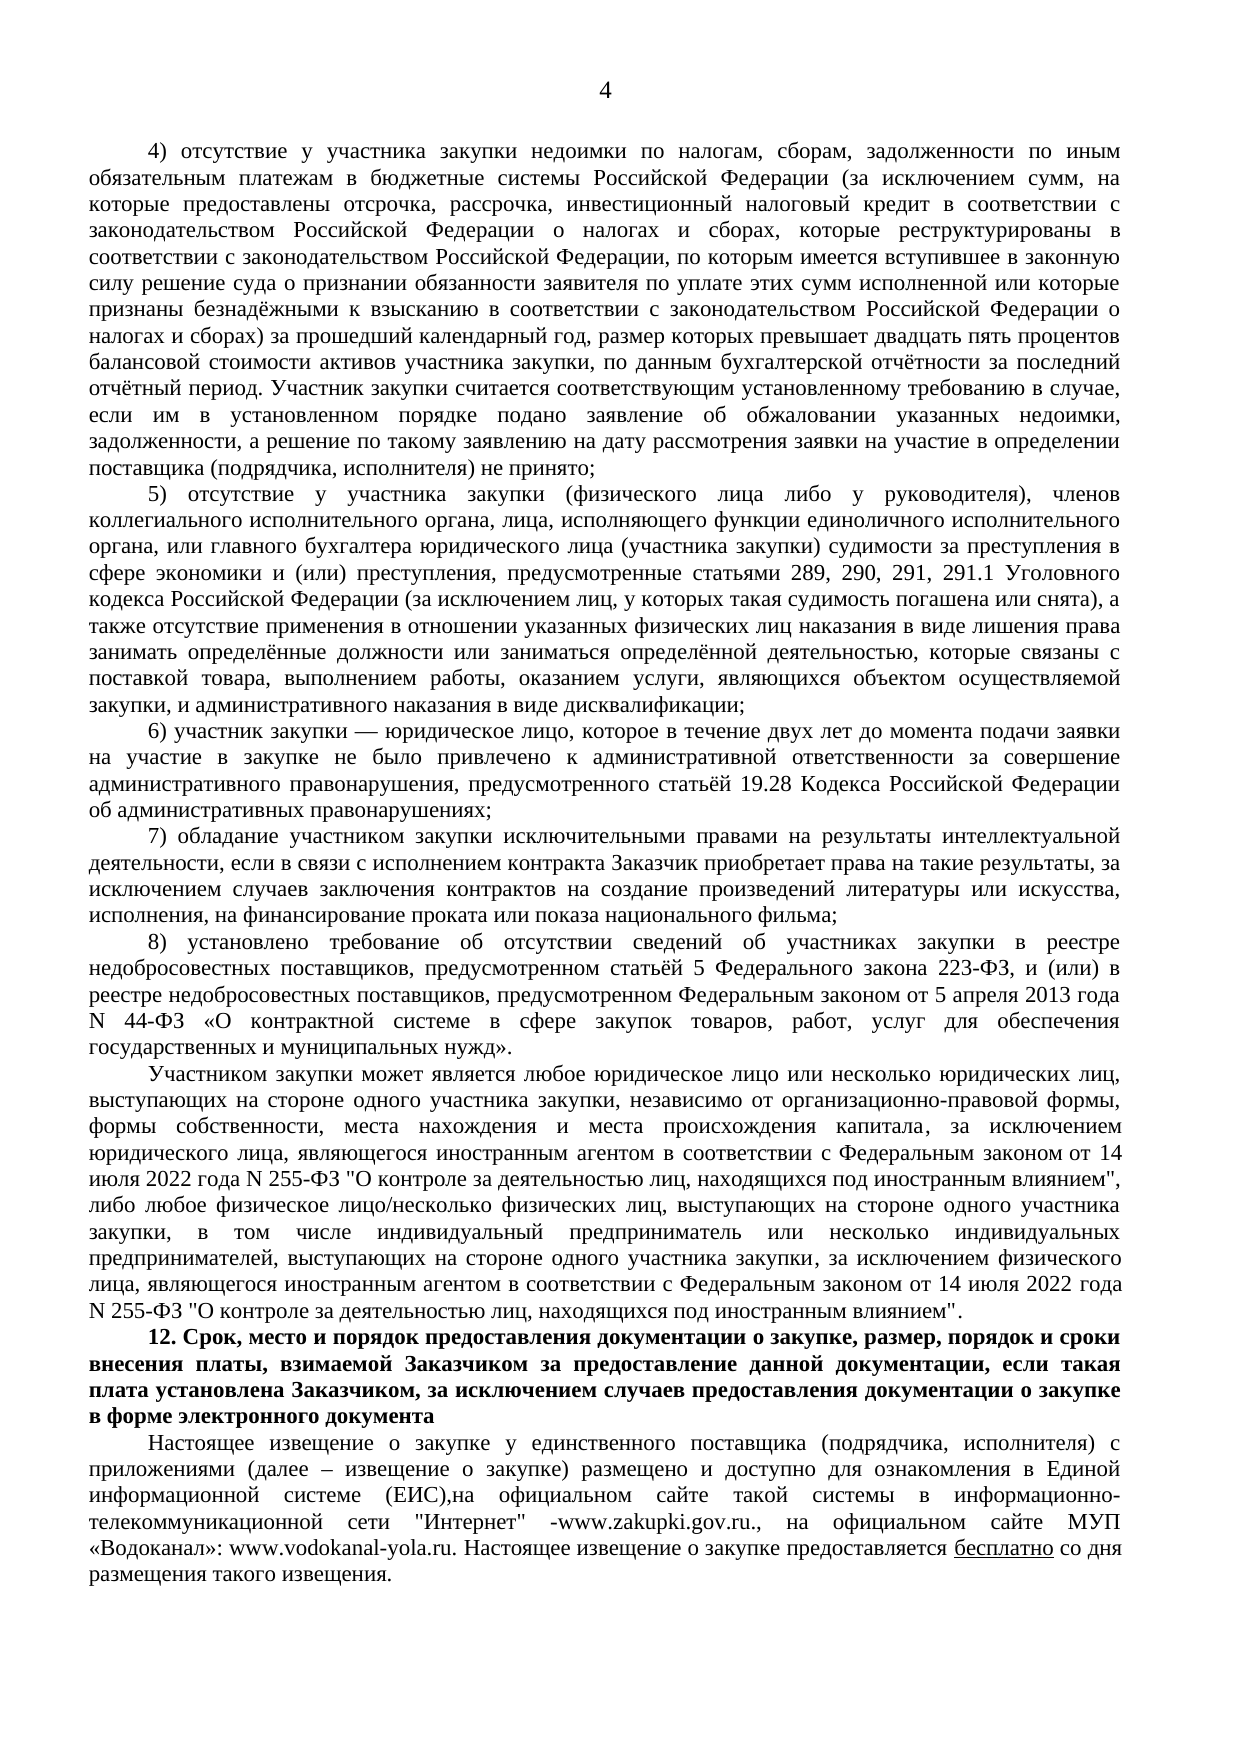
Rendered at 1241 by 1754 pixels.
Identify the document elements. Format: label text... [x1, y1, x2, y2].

text 5) отсутствие у участника закупки (физического лица либо у руководителя), членов коллегиального исполнительного органа, лица, исполняющего функции единоличного исполнительного органа, или главного бухгалтера юридического лица (участника закупки) судимости за преступления в сфере экономики и (или) преступления, предусмотренные статьями 289, 290, 291, 291.1 Уголовного кодекса Российской Федерации (за исключением лиц, у которых такая судимость погашена или снята), а также отсутствие применения в отношении указанных физических лиц наказания в виде лишения права занимать определённые должности или заниматься определённой деятельностью, которые связаны с поставкой товара, выполнением работы, оказанием услуги, являющихся объектом осуществляемой закупки, и административного наказания в виде дисквалификации; [88, 480, 1122, 717]
text 8) установлено требование об отсутствии сведений об участниках закупки в реестре недобросовестных поставщиков, предусмотренном статьёй 5 Федерального закона 223-ФЗ, и (или) в реестре недобросовестных поставщиков, предусмотренном Федеральным законом от 5 апреля 2013 года N 44-ФЗ «О контрактной системе в сфере закупок товаров, работ, услуг для обеспечения государственных и муниципальных нужд». [88, 928, 1122, 1060]
text 12. Срок, место и порядок предоставления документации о закупке, размер, порядок и сроки внесения платы, взимаемой Заказчиком за предоставление данной документации, если такая плата установлена Заказчиком, за исключением случаев предоставления документации о закупке в форме электронного документа [88, 1323, 1122, 1429]
text 4) отсутствие у участника закупки недоимки по налогам, сборам, задолженности по иным обязательным платежам в бюджетные системы Российской Федерации (за исключением сумм, на которые предоставлены отсрочка, рассрочка, инвестиционный налоговый кредит в соответствии с законодательством Российской Федерации о налогах и сборах, которые реструктурированы в соответствии с законодательством Российской Федерации, по которым имеется вступившее в законную силу решение суда о признании обязанности заявителя по уплате этих сумм исполненной или которые признаны безнадёжными к взысканию в соответствии с законодательством Российской Федерации о налогах и сборах) за прошедший календарный год, размер которых превышает двадцать пять процентов балансовой стоимости активов участника закупки, по данным бухгалтерской отчётности за последний отчётный период. Участник закупки считается соответствующим установленному требованию в случае, если им в установленном порядке подано заявление об обжаловании указанных недоимки, задолженности, а решение по такому заявлению на дату рассмотрения заявки на участие в определении поставщика (подрядчика, исполнителя) не принято; [88, 137, 1122, 480]
text 6) участник закупки — юридическое лицо, которое в течение двух лет до момента подачи заявки на участие в закупке не было привлечено к административной ответственности за совершение административного правонарушения, предусмотренного статьёй 19.28 Кодекса Российской Федерации об административных правонарушениях; [88, 717, 1122, 822]
text 7) обладание участником закупки исключительными правами на результаты интеллектуальной деятельности, если в связи с исполнением контракта Заказчик приобретает права на такие результаты, за исключением случаев заключения контрактов на создание произведений литературы или искусства, исполнения, на финансирование проката или показа национального фильма; [88, 822, 1122, 928]
text Настоящее извещение о закупке у единственного поставщика (подрядчика, исполнителя) с приложениями (далее – извещение о закупке) размещено и доступно для ознакомления в Единой информационной системе (ЕИС),на официальном сайте такой системы в информационно-телекоммуникационной сети "Интернет" -www.zakupki.gov.ru., на официальном сайте МУП «Водоканал»: www.vodokanal-yola.ru. Настоящее извещение о закупке предоставляется бесплатно со дня размещения такого извещения. [88, 1429, 1122, 1587]
text Участником закупки может является любое юридическое лицо или несколько юридических лиц, выступающих на стороне одного участника закупки, независимо от организационно-правовой формы, формы собственности, места нахождения и места происхождения капитала, за исключением юридического лица, являющегося иностранным агентом в соответствии с Федеральным законом от 14 июля 2022 года N 255-ФЗ "О контроле за деятельностью лиц, находящихся под иностранным влиянием", либо любое физическое лицо/несколько физических лиц, выступающих на стороне одного участника закупки, в том числе индивидуальный предприниматель или несколько индивидуальных предпринимателей, выступающих на стороне одного участника закупки, за исключением физического лица, являющегося иностранным агентом в соответствии с Федеральным законом от 14 июля 2022 года N 255-ФЗ "О контроле за деятельностью лиц, находящихся под иностранным влиянием". [88, 1060, 1122, 1323]
